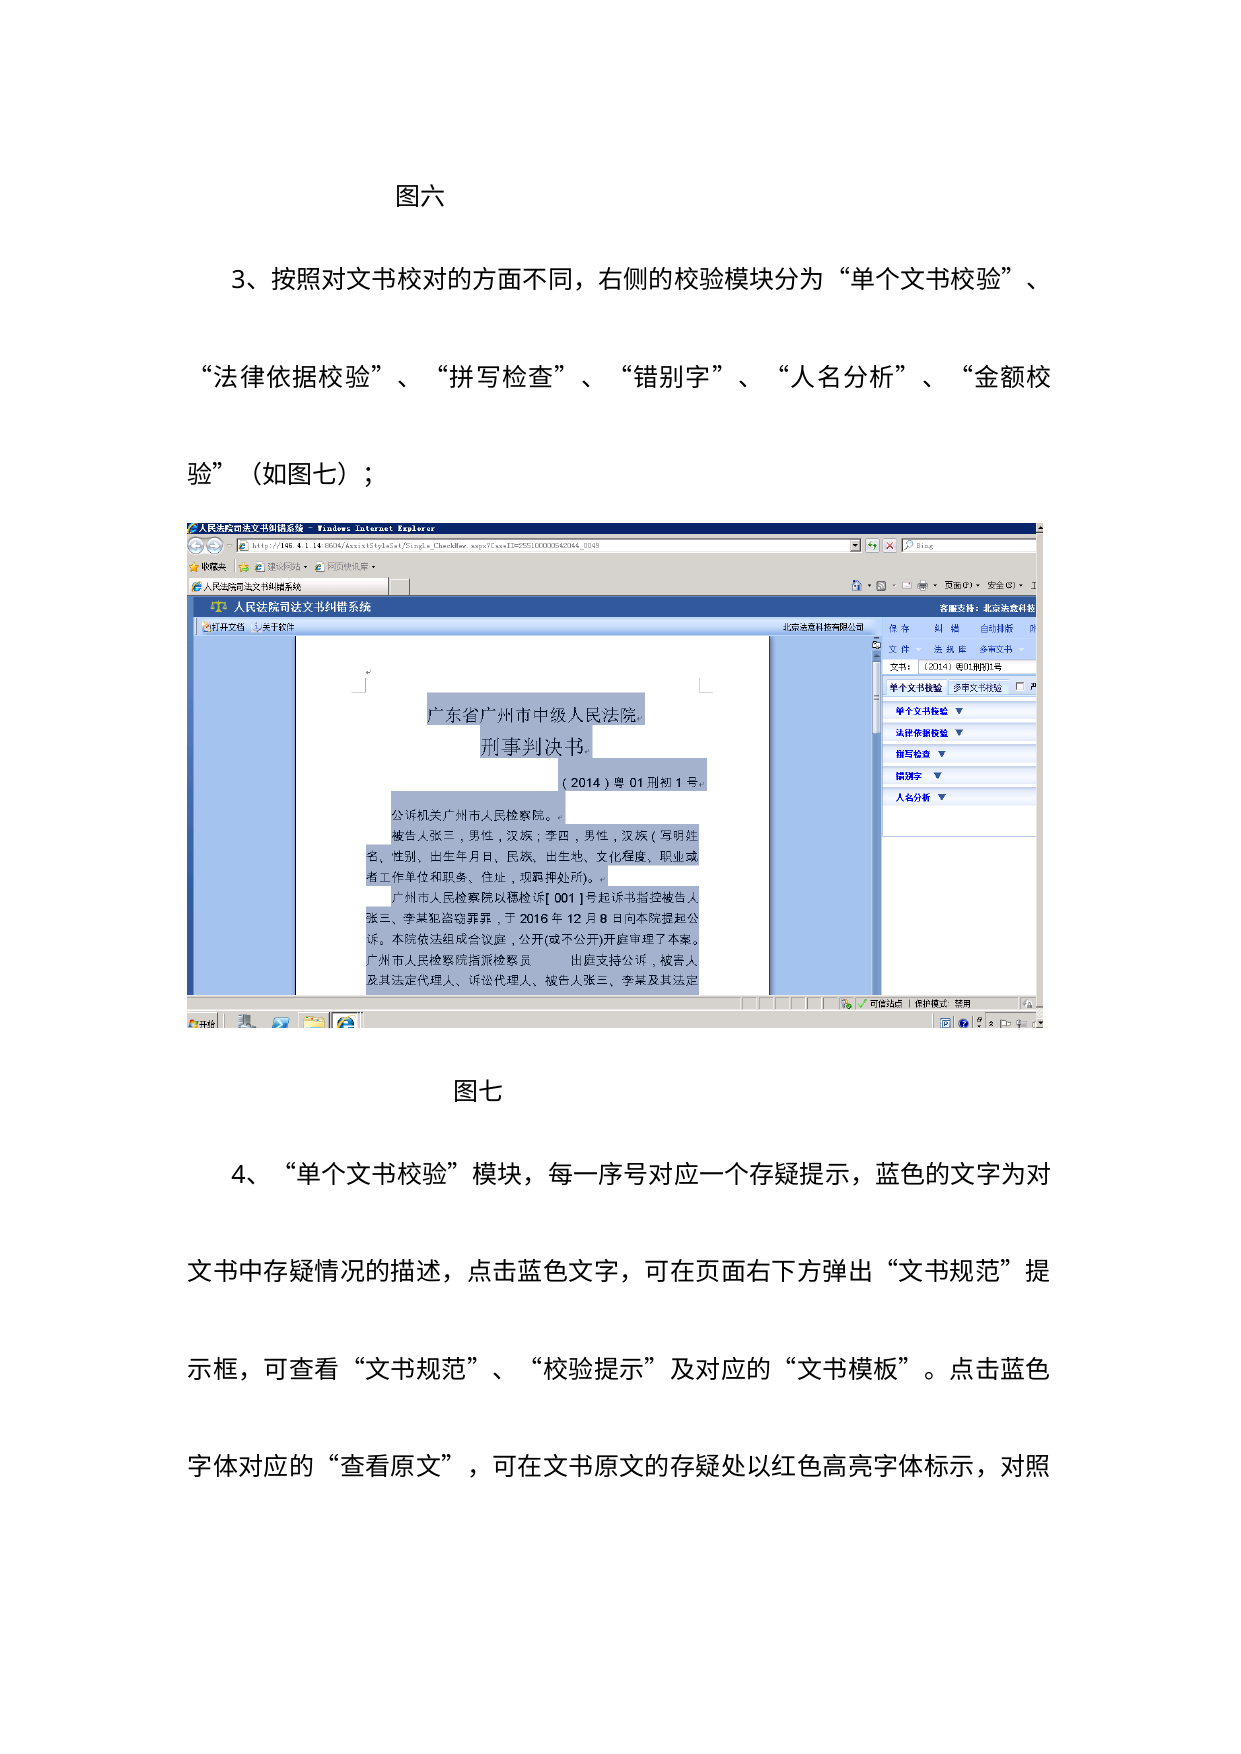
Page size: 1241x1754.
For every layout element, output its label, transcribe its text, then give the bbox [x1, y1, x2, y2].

text 3、按照对文书校对的方面不同，右侧的校验模块分为“单个文书校验”、“法律依据校验”、“拼写检查”、“错别字”、“人名分析”、“金额校验”（如图七）； [187, 245, 1053, 505]
text 图七 [187, 1057, 1053, 1122]
text 图六 [187, 162, 1053, 227]
picture [187, 523, 1043, 1028]
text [187, 1140, 1053, 1497]
